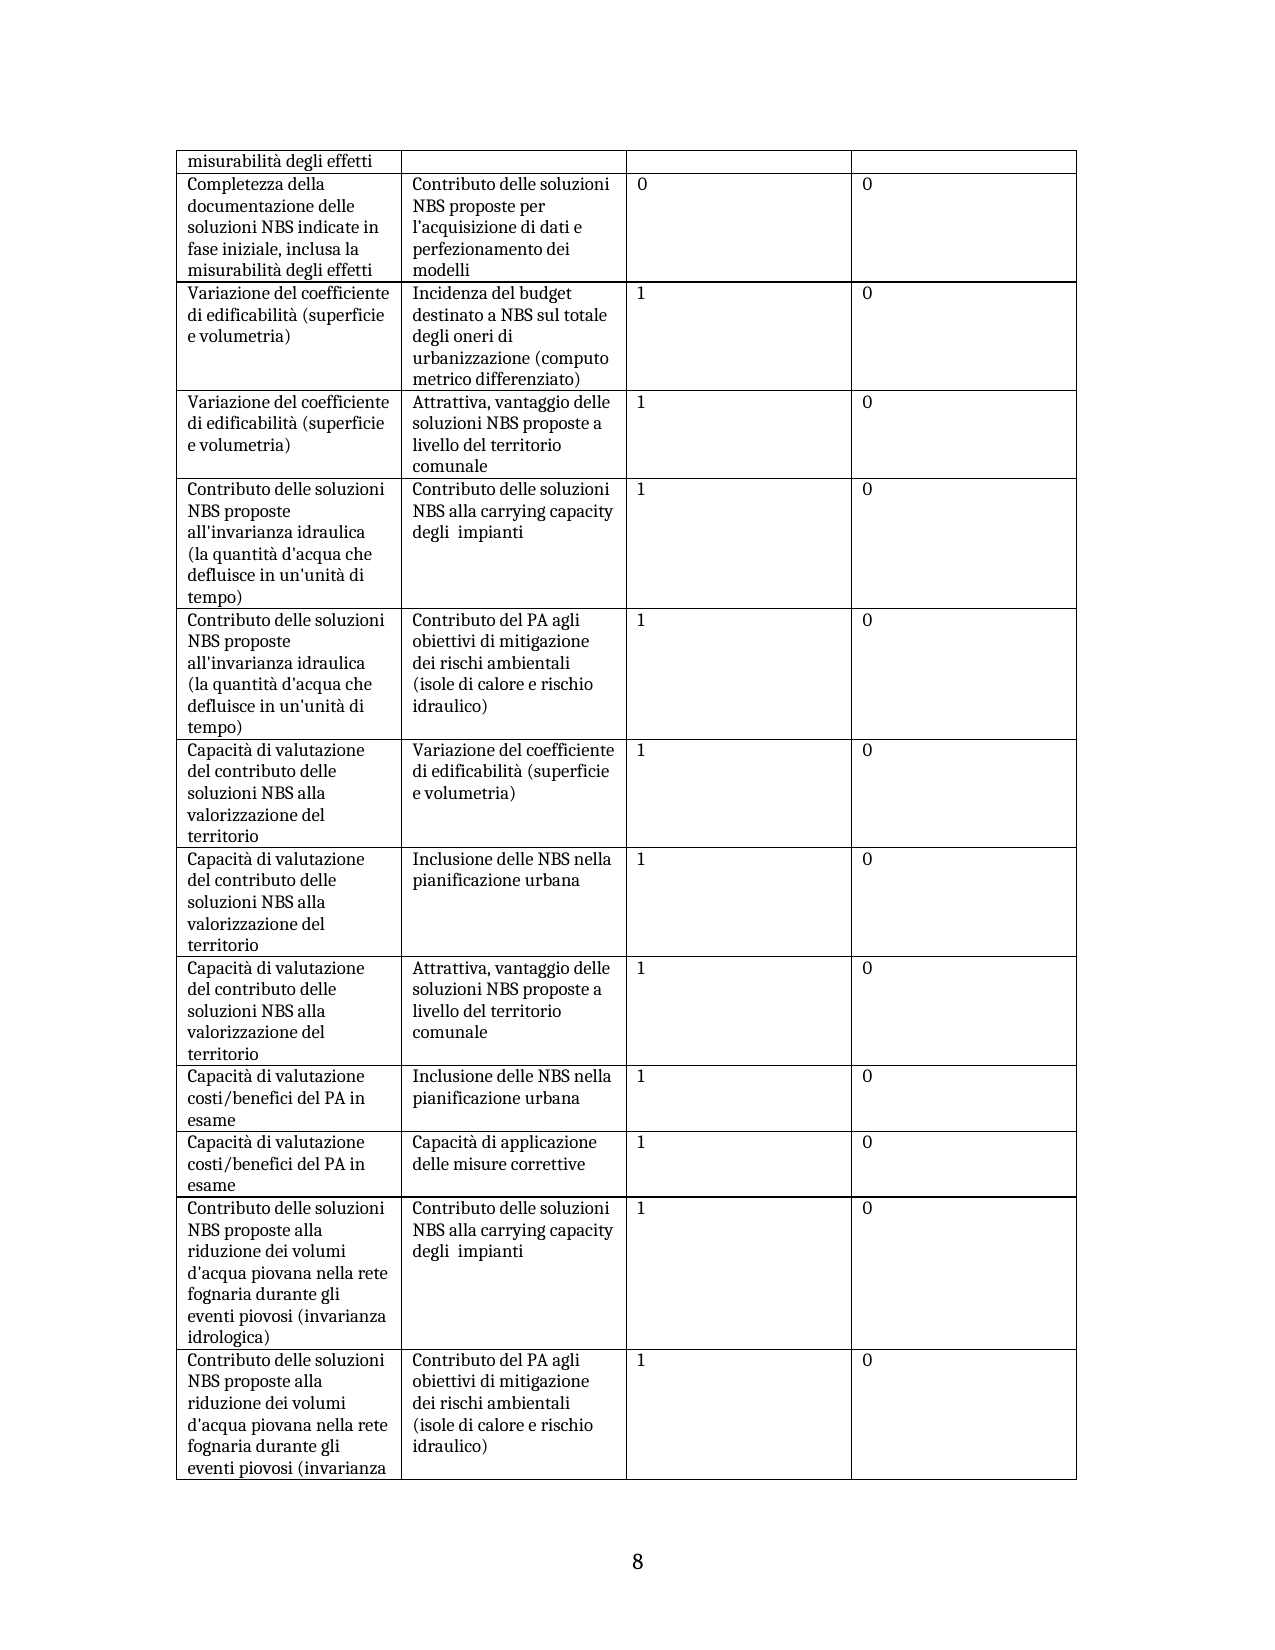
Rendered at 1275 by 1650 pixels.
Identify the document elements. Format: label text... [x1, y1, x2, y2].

table_cell 0 [852, 848, 1076, 956]
table_cell Incidenza del budget destinato a NBS sul totale degli oneri di urbanizzazione (computo metrico differenziato) [402, 283, 626, 390]
table_cell Capacità di valutazione del contributo delle soluzioni NBS alla valorizzazione del territorio [177, 848, 401, 956]
table_cell 0 [852, 1132, 1076, 1196]
table_cell Capacità di valutazione del contributo delle soluzioni NBS alla valorizzazione del territorio [177, 957, 401, 1065]
table_cell Capacità di valutazione costi/benefici del PA in esame [177, 1066, 401, 1131]
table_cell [177, 1350, 401, 1479]
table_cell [402, 151, 626, 173]
table_cell Variazione del coefficiente di edificabilità (superficie e volumetria) [177, 283, 401, 390]
table_cell 1 [627, 283, 851, 390]
table_cell 1 [627, 391, 851, 478]
table_cell Contributo delle soluzioni NBS proposte all'invarianza idraulica (la quantità d'acqua che defluisce in un'unità di tempo) [177, 609, 401, 738]
table_cell 1 [627, 1066, 851, 1131]
table_cell Contributo delle soluzioni NBS alla carrying capacity degli impianti [402, 479, 626, 608]
table_cell Contributo delle soluzioni NBS proposte per l’acquisizione di dati e perfezionamento dei modelli [402, 174, 626, 281]
table_cell 0 [852, 1350, 1076, 1479]
table_cell 0 [852, 479, 1076, 608]
table_cell Capacità di valutazione costi/benefici del PA in esame [177, 1132, 401, 1196]
table_cell Attrattiva, vantaggio delle soluzioni NBS proposte a livello del territorio comunale [402, 391, 626, 478]
table_cell 1 [627, 151, 851, 173]
table_cell 0 [627, 174, 851, 281]
table_cell Contributo del PA agli obiettivi di mitigazione dei rischi ambientali (isole di calore e rischio idraulico) [402, 609, 626, 738]
table_cell 0 [852, 151, 1076, 173]
table_cell Attrattiva, vantaggio delle soluzioni NBS proposte a livello del territorio comunale [402, 957, 626, 1065]
table_cell 1 [627, 1132, 851, 1196]
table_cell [177, 151, 401, 173]
table_cell 1 [627, 1350, 851, 1479]
table_cell Inclusione delle NBS nella pianificazione urbana [402, 848, 626, 956]
table_cell 0 [852, 957, 1076, 1065]
table_cell 0 [852, 740, 1076, 847]
table_cell Inclusione delle NBS nella pianificazione urbana [402, 1066, 626, 1131]
table_cell 1 [627, 479, 851, 608]
table_cell 1 [627, 609, 851, 738]
table_cell Contributo delle soluzioni NBS proposte all'invarianza idraulica (la quantità d'acqua che defluisce in un'unità di tempo) [177, 479, 401, 608]
table_cell Capacità di applicazione delle misure correttive [402, 1132, 626, 1196]
table_cell 1 [627, 957, 851, 1065]
table_cell 0 [852, 391, 1076, 478]
table_cell Contributo delle soluzioni NBS alla carrying capacity degli impianti [402, 1198, 626, 1348]
table_cell Variazione del coefficiente di edificabilità (superficie e volumetria) [177, 391, 401, 478]
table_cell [402, 1350, 626, 1479]
table_cell Variazione del coefficiente di edificabilità (superficie e volumetria) [402, 740, 626, 847]
table_cell 0 [852, 1066, 1076, 1131]
table_cell 1 [627, 1198, 851, 1348]
table_cell Completezza della documentazione delle soluzioni NBS indicate in fase iniziale, inclusa la misurabilità degli effetti [177, 174, 401, 281]
table_cell 1 [627, 848, 851, 956]
table_cell 0 [852, 609, 1076, 738]
table_cell 0 [852, 1198, 1076, 1348]
table_cell 0 [852, 174, 1076, 281]
table_cell 1 [627, 740, 851, 847]
table_cell Capacità di valutazione del contributo delle soluzioni NBS alla valorizzazione del territorio [177, 740, 401, 847]
table_cell 0 [852, 283, 1076, 390]
